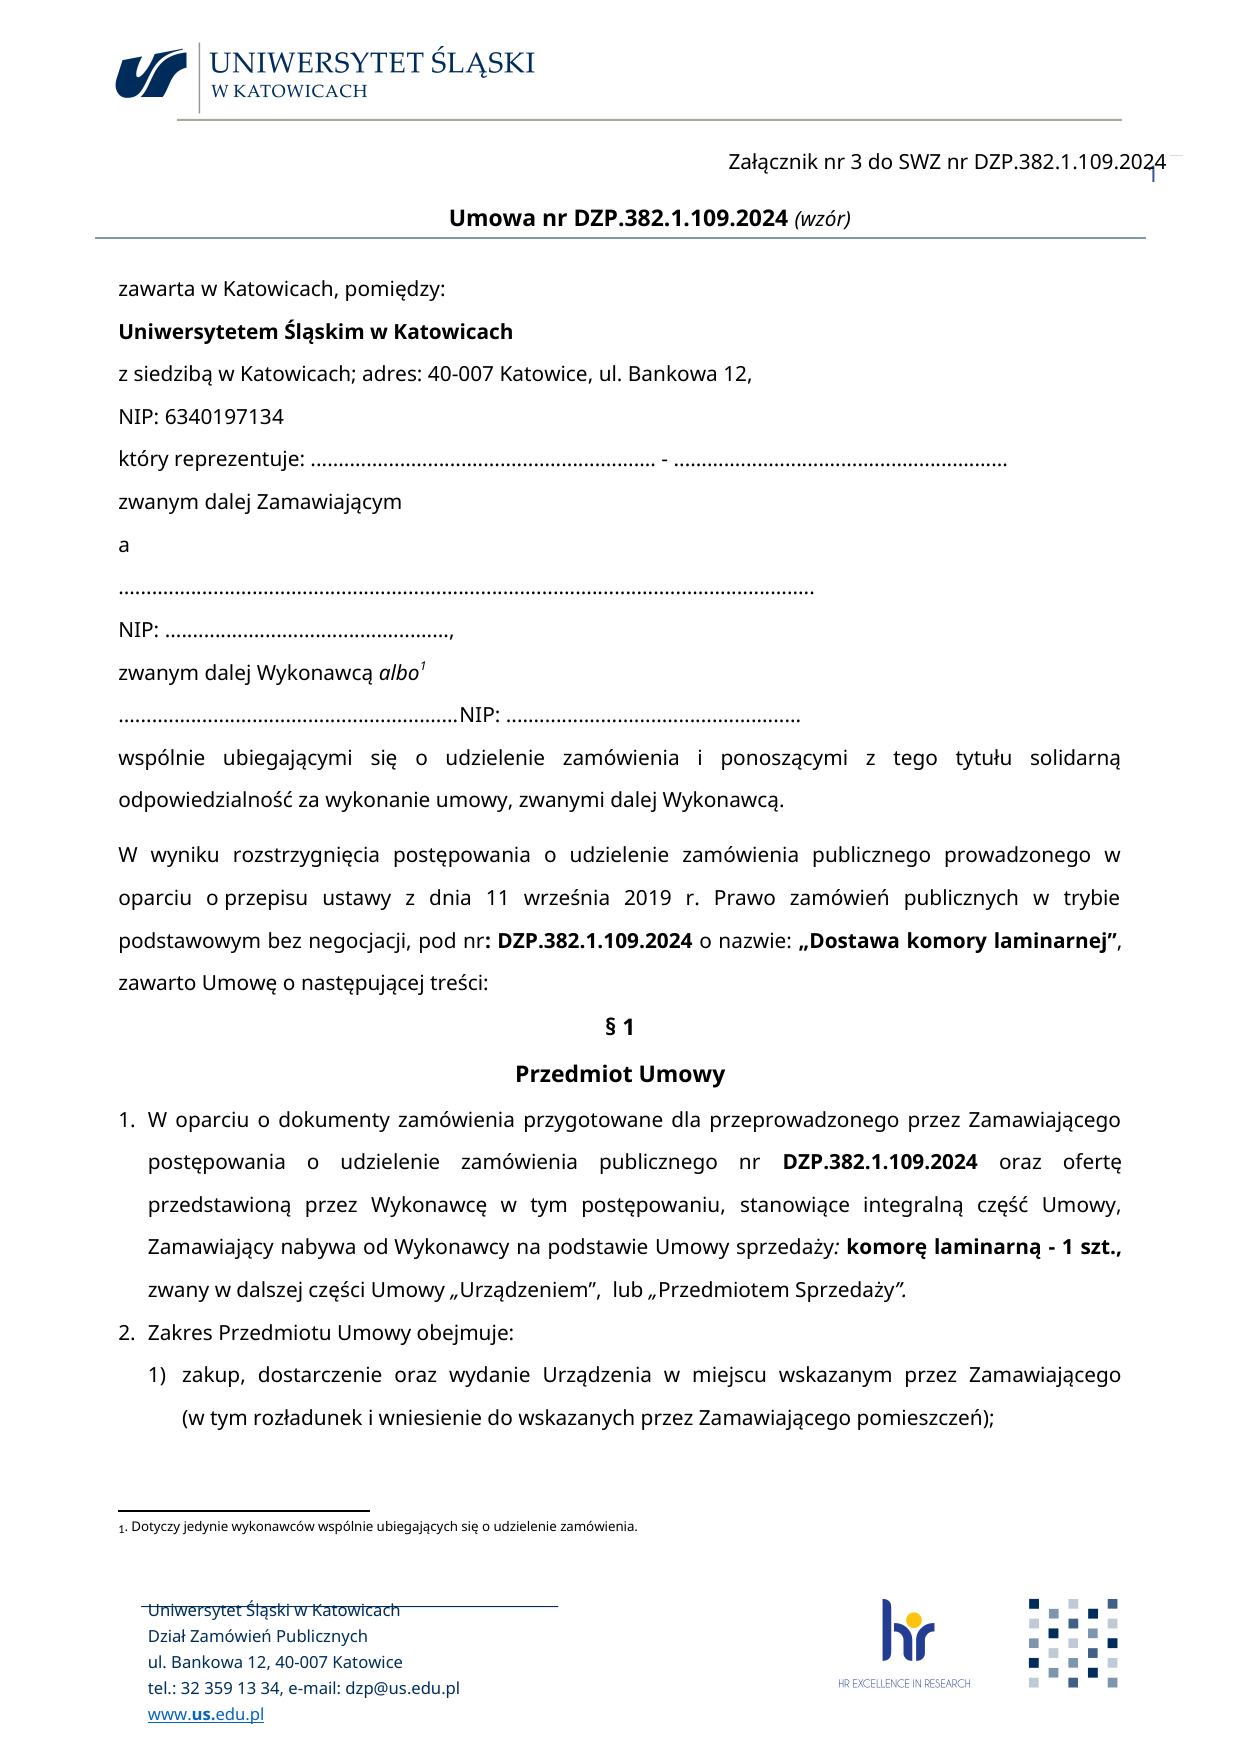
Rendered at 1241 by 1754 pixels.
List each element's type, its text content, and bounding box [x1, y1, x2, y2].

picture [23, 1596, 559, 1615]
text zwanym dalej Wykonawcą albo [118, 658, 1122, 686]
text W wyniku rozstrzygnięcia postępowania o udzielenie zamówienia publicznego prowadzonego w oparciu o przepisu ustawy z dnia 11 września 2019 r. Prawo zamówień publicznych w trybie podstawowym bez negocjacji, pod nr: DZP.382.1.109.2024 o nazwie: „Dostawa komory laminarnej”, zawarto Umowę o następującej treści: [118, 841, 1122, 997]
picture [770, 1471, 1147, 1717]
text Umowa nr DZP.382.1.109.2024 (wzór) [177, 202, 1122, 233]
picture [339, 1608, 345, 1615]
text Uniwersytetem Śląskim w Katowicach [118, 317, 1122, 345]
text § 1 [118, 1011, 1122, 1042]
list Zakres Przedmiotu Umowy obejmuje: [118, 1318, 1122, 1346]
text .............................................................NIP: ..................................................... [118, 700, 1122, 729]
text który reprezentuje: .............................................................. - ............................................................ [118, 444, 1122, 473]
text NIP: 6340197134 [118, 402, 1122, 430]
text NIP: ..................................................., [118, 615, 1122, 643]
picture [0, 0, 1238, 149]
text z siedzibą w Katowicach; adres: 40-007 Katowice, ul. Bankowa 12, [118, 359, 1122, 388]
text Załącznik nr 3 do SWZ nr DZP.382.1.109.2024 [118, 147, 1167, 176]
text Przedmiot Umowy [118, 1058, 1122, 1089]
text a [118, 530, 1122, 558]
subtitle zakup, dostarczenie oraz wydanie Urządzenia w miejscu wskazanym przez Zamawiającego (w tym rozładunek i wniesienie do wskazanych przez Zamawiającego pomieszczeń); [148, 1360, 1122, 1431]
text zawarta w Katowicach, pomiędzy: [118, 274, 1122, 303]
text ............................................................................................................................. [118, 572, 1122, 601]
list W oparciu o dokumenty zamówienia przygotowane dla przeprowadzonego przez Zamawiającego postępowania o udzielenie zamówienia publicznego nr DZP.382.1.109.2024 oraz ofertę przedstawioną przez Wykonawcę w tym postępowaniu, stanowiące integralną część Umowy, Zamawiający nabywa od Wykonawcy na podstawie Umowy sprzedaży: komorę laminarną - 1 szt., zwany w dalszej części Umowy „Urządzeniem”, lub „Przedmiotem Sprzedaży”. [118, 1105, 1122, 1303]
text wspólnie ubiegającymi się o udzielenie zamówienia i ponoszącymi z tego tytułu solidarną odpowiedzialność za wykonanie umowy, zwanymi dalej Wykonawcą. [118, 743, 1122, 814]
text zwanym dalej Zamawiającym [118, 487, 1122, 516]
